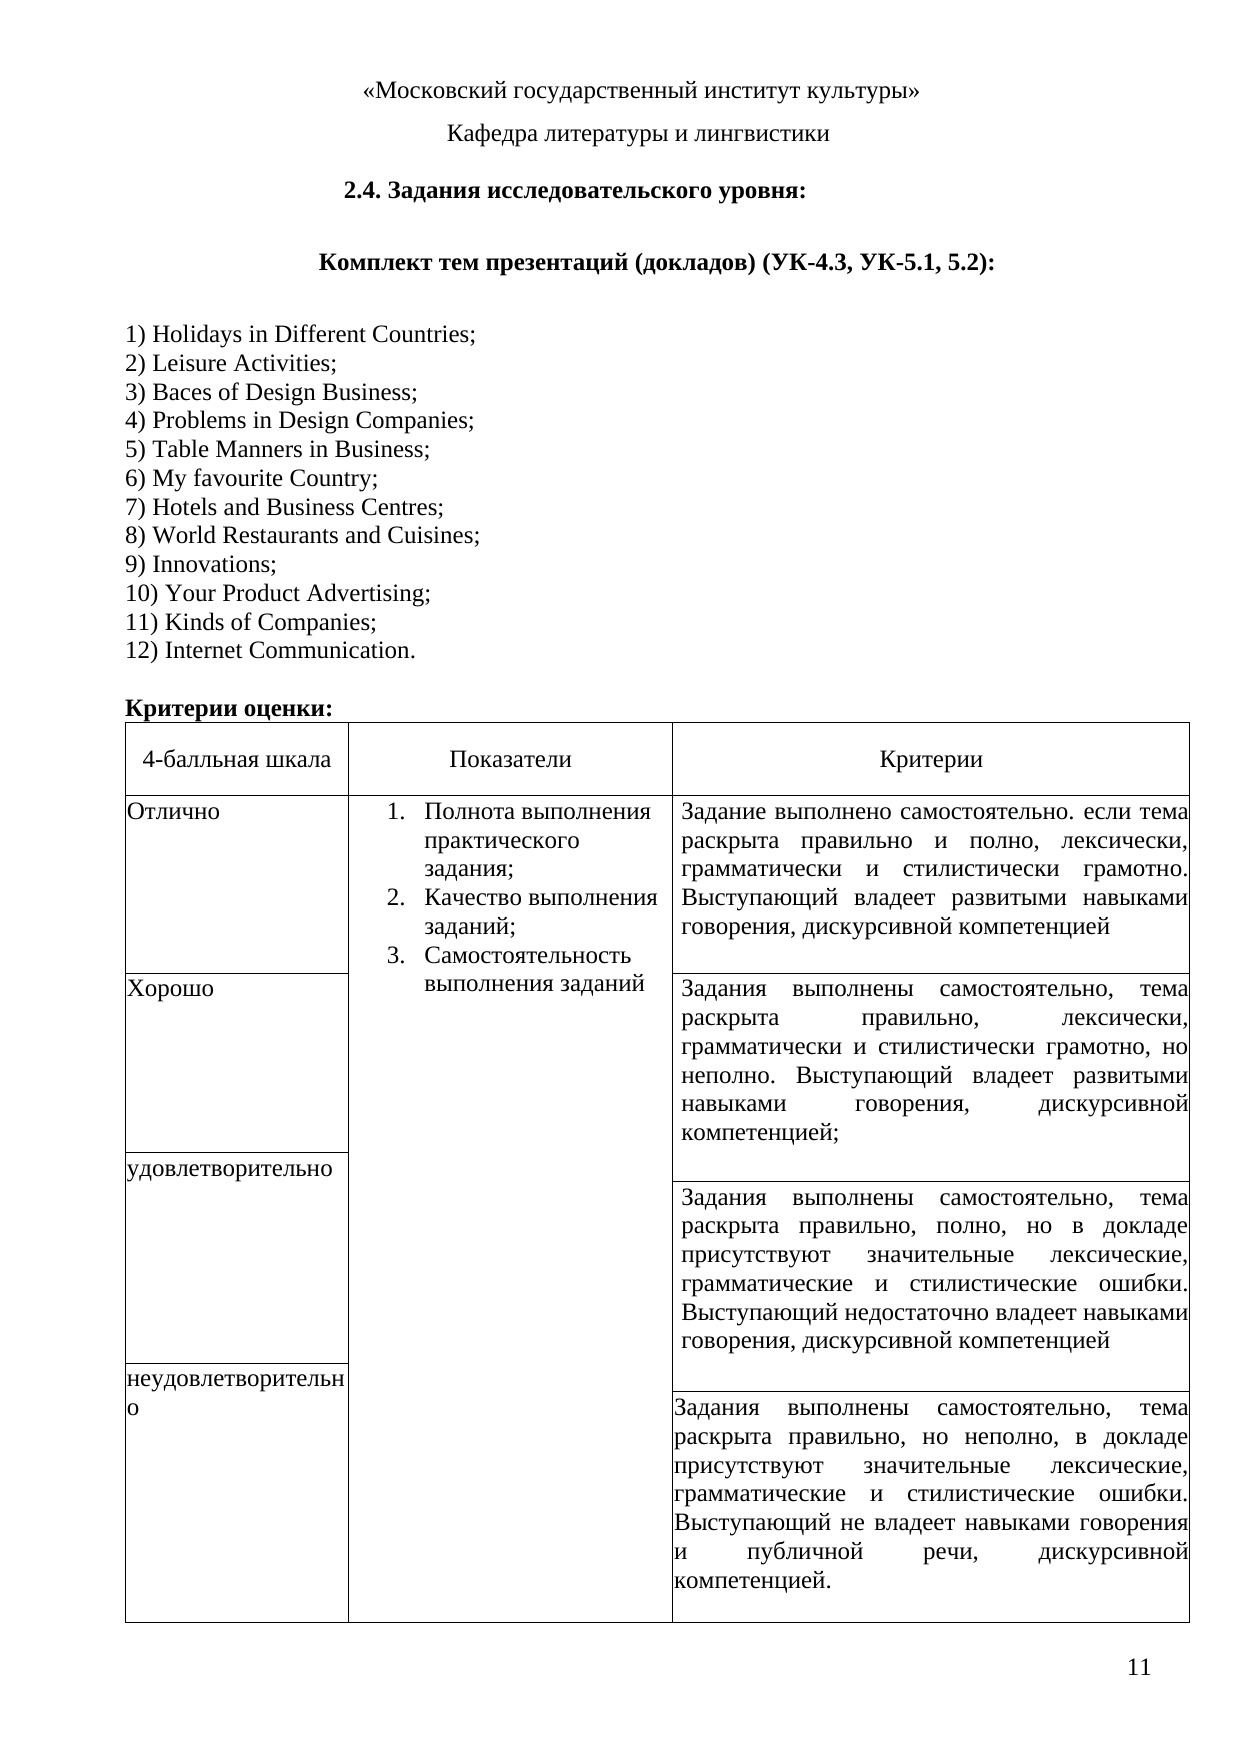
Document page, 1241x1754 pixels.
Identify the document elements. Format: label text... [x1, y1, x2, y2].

text 1) Holidays in Different Countries; [125, 319, 1152, 348]
text 2) Leisure Activities; [125, 348, 1152, 377]
text 7) Hotels and Business Centres; [125, 492, 1152, 521]
table_cell Отлично [126, 796, 348, 972]
text Кафедра литературы и лингвистики [125, 118, 1152, 147]
table_cell Хорошо [126, 974, 348, 1152]
text 3) Baces of Design Business; [125, 377, 1152, 406]
table_cell Задание выполнено самостоятельно. если тема раскрыта правильно и полно, лексически, грамматически и стилистически грамотно. Выступающий владеет развитыми навыками говорения, дискурсивной компетенцией [673, 796, 1189, 972]
table_header 4-балльная шкала [126, 723, 348, 795]
text 10) Your Product Advertising; [125, 578, 1152, 607]
table_cell неудовлетворительно [126, 1364, 348, 1622]
text Критерии оценки: [125, 693, 1152, 722]
table_cell Полнота выполнения практического задания; Качество выполнения заданий; Самостоятельность выполнения заданий [349, 796, 672, 1622]
text «Московский государственный институт культуры» [125, 75, 1152, 104]
table_cell удовлетворительно [126, 1153, 348, 1362]
text 4) Problems in Design Companies; [125, 406, 1152, 434]
table_header Критерии [673, 723, 1189, 795]
text 2.4. Задания исследовательского уровня: [125, 176, 1152, 204]
text 11) Kinds of Companies; [125, 607, 1152, 636]
text Комплект тем презентаций (докладов) (УК-4.3, УК-5.1, 5.2): [125, 247, 1152, 276]
text 12) Internet Communication. [125, 636, 1152, 664]
text 8) World Restaurants and Cuisines; [125, 521, 1152, 549]
text 6) My favourite Country; [125, 463, 1152, 492]
table_header Показатели [349, 723, 672, 795]
table_cell Задания выполнены самостоятельно, тема раскрыта правильно, полно, но в докладе присутствуют значительные лексические, грамматические и стилистические ошибки. Выступающий недостаточно владеет навыками говорения, дискурсивной компетенцией [673, 1182, 1189, 1391]
text 9) Innovations; [125, 549, 1152, 578]
table_cell Задания выполнены самостоятельно, тема раскрыта правильно, лексически, грамматически и стилистически грамотно, но неполно. Выступающий владеет развитыми навыками говорения, дискурсивной компетенцией; [673, 974, 1189, 1181]
table_cell Задания выполнены самостоятельно, тема раскрыта правильно, но неполно, в докладе присутствуют значительные лексические, грамматические и стилистические ошибки. Выступающий не владеет навыками говорения и публичной речи, дискурсивной компетенцией. [673, 1392, 1189, 1622]
text 5) Table Manners in Business; [125, 434, 1152, 463]
